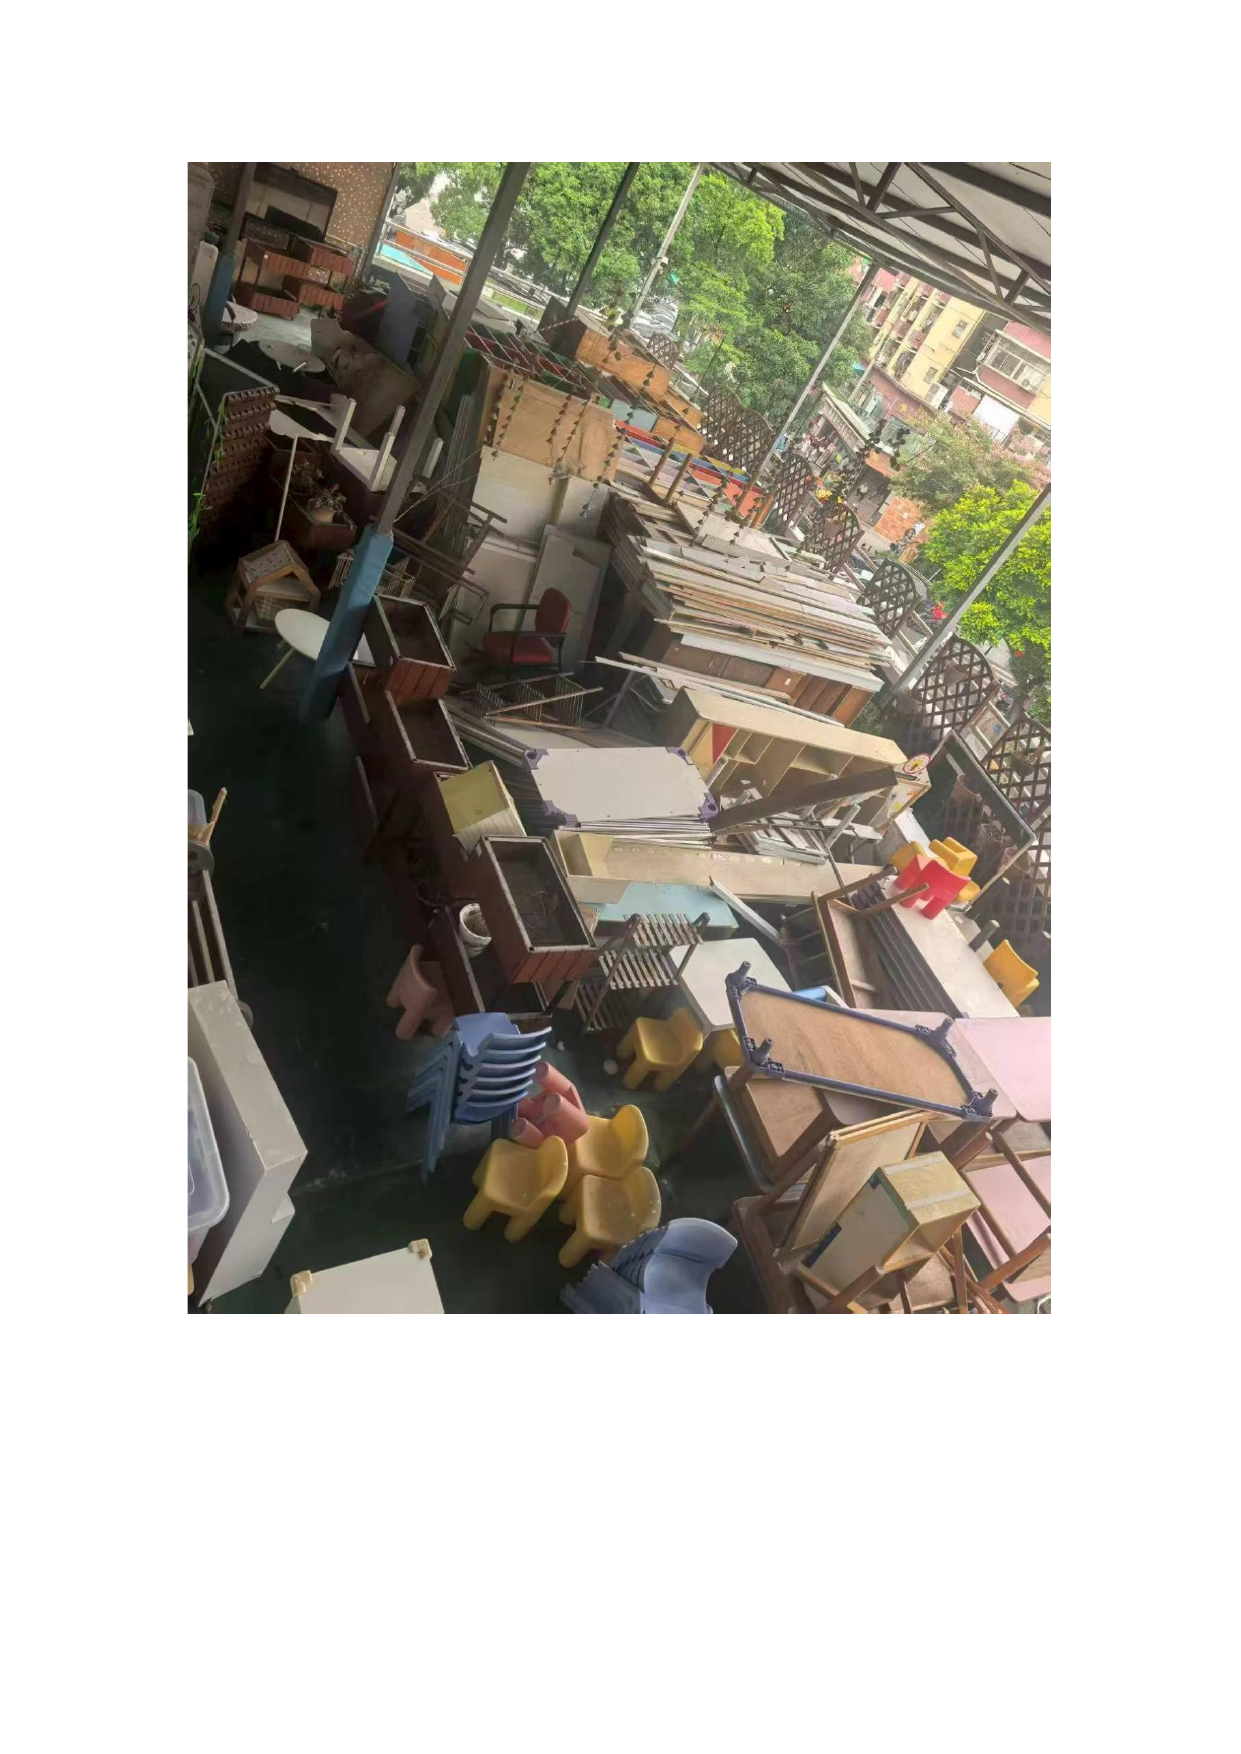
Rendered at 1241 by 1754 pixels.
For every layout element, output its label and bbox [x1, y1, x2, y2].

picture [187, 162, 1051, 1314]
